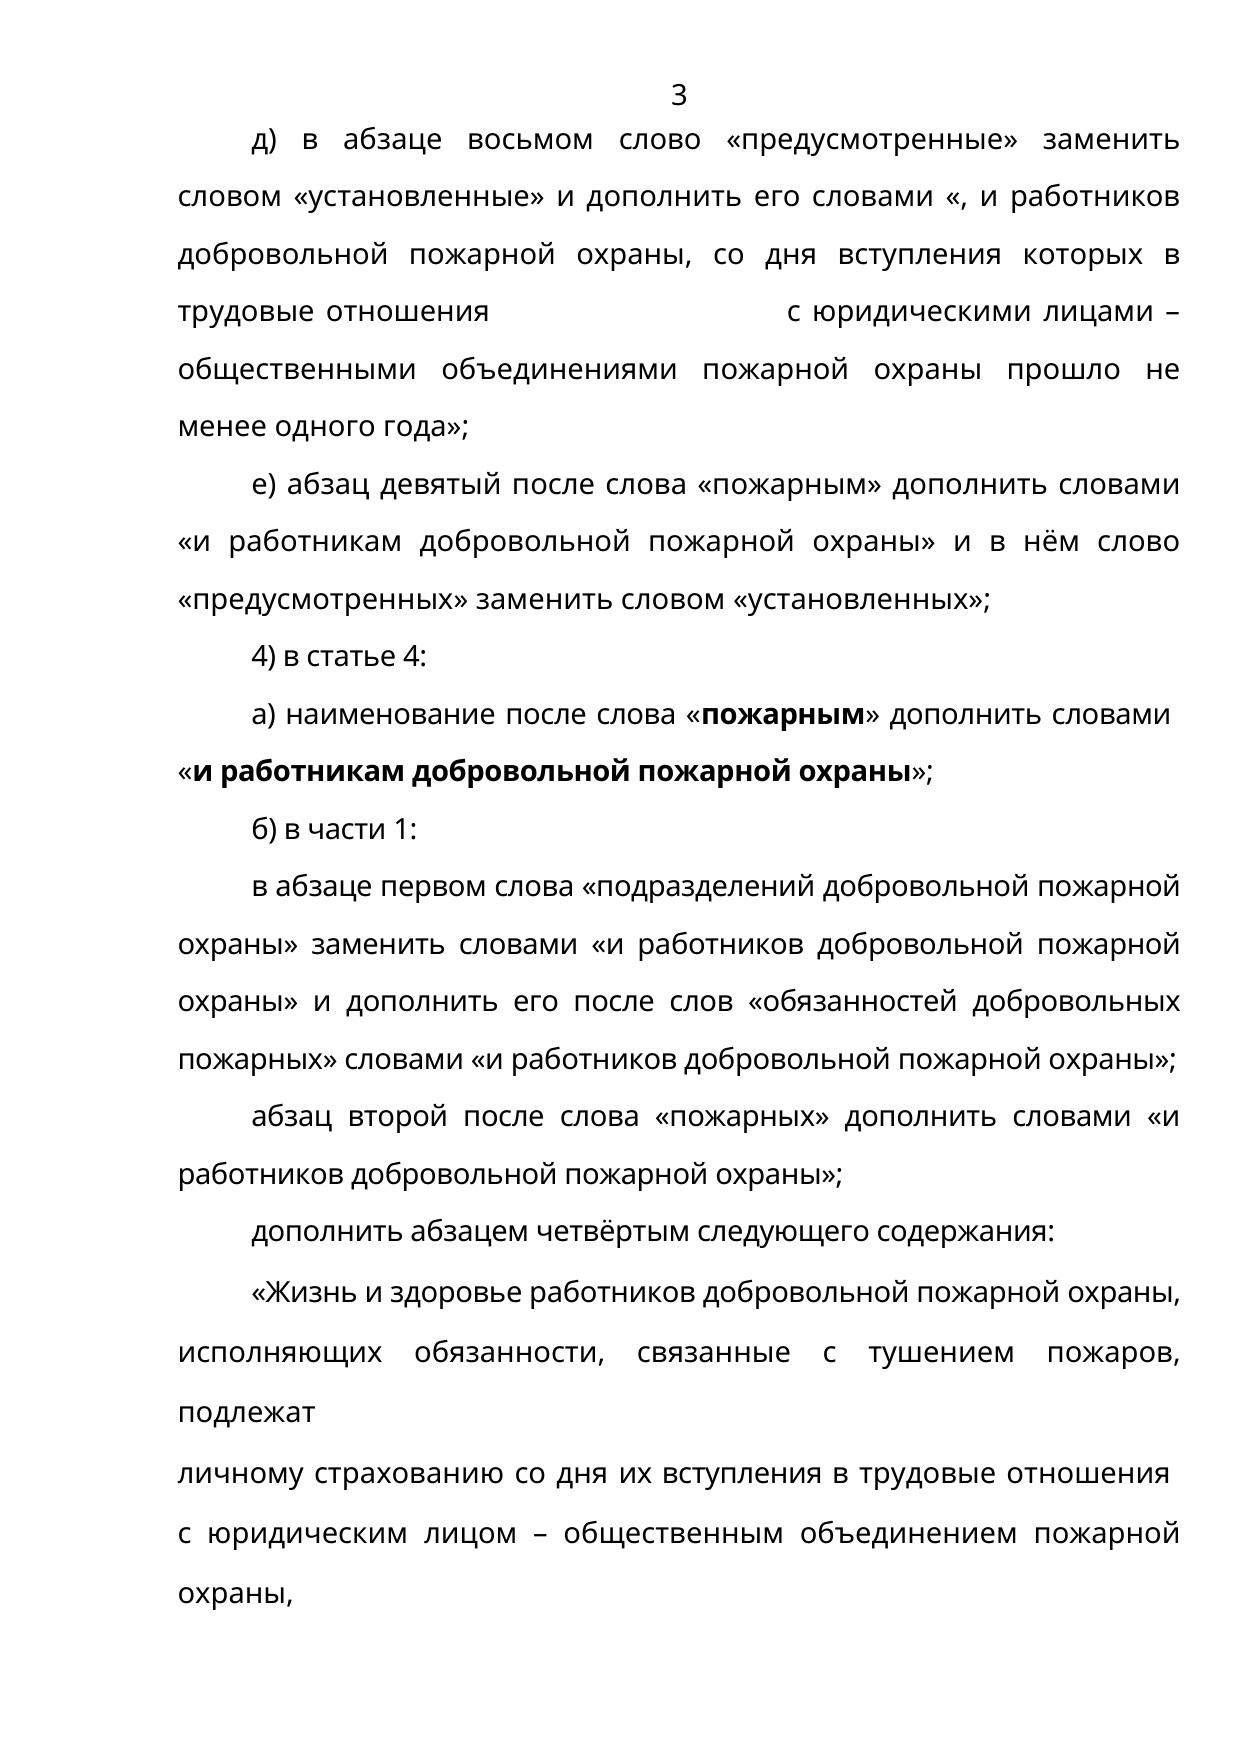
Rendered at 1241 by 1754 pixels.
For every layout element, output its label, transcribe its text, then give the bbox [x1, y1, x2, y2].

text 4) в статье 4: [177, 636, 1181, 675]
text е) абзац девятый после слова «пожарным» дополнить словами «и работникам добровольной пожарной охраны» и в нём слово «предусмотренных» заменить словом «установленных»; [177, 463, 1181, 618]
text абзац второй после слова «пожарных» дополнить словами «и работников добровольной пожарной охраны»; [177, 1096, 1181, 1193]
text дополнить абзацем четвёртым следующего содержания: [177, 1211, 1181, 1250]
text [177, 1271, 1181, 1612]
text а) наименование после слова «пожарным» дополнить словами «и работникам добровольной пожарной охраны»; [177, 693, 1181, 790]
text в абзаце первом слова «подразделений добровольной пожарной охраны» заменить словами «и работников добровольной пожарной охраны» и дополнить его после слов «обязанностей добровольных пожарных» словами «и работников добровольной пожарной охраны»; [177, 866, 1181, 1078]
text б) в части 1: [177, 808, 1181, 848]
text д) в абзаце восьмом слово «предусмотренные» заменить словом «установленные» и дополнить его словами «, и работников добровольной пожарной охраны, со дня вступления которых в трудовые отношения с юридическими лицами – общественными объединениями пожарной охраны прошло не менее одного года»; [177, 118, 1181, 445]
